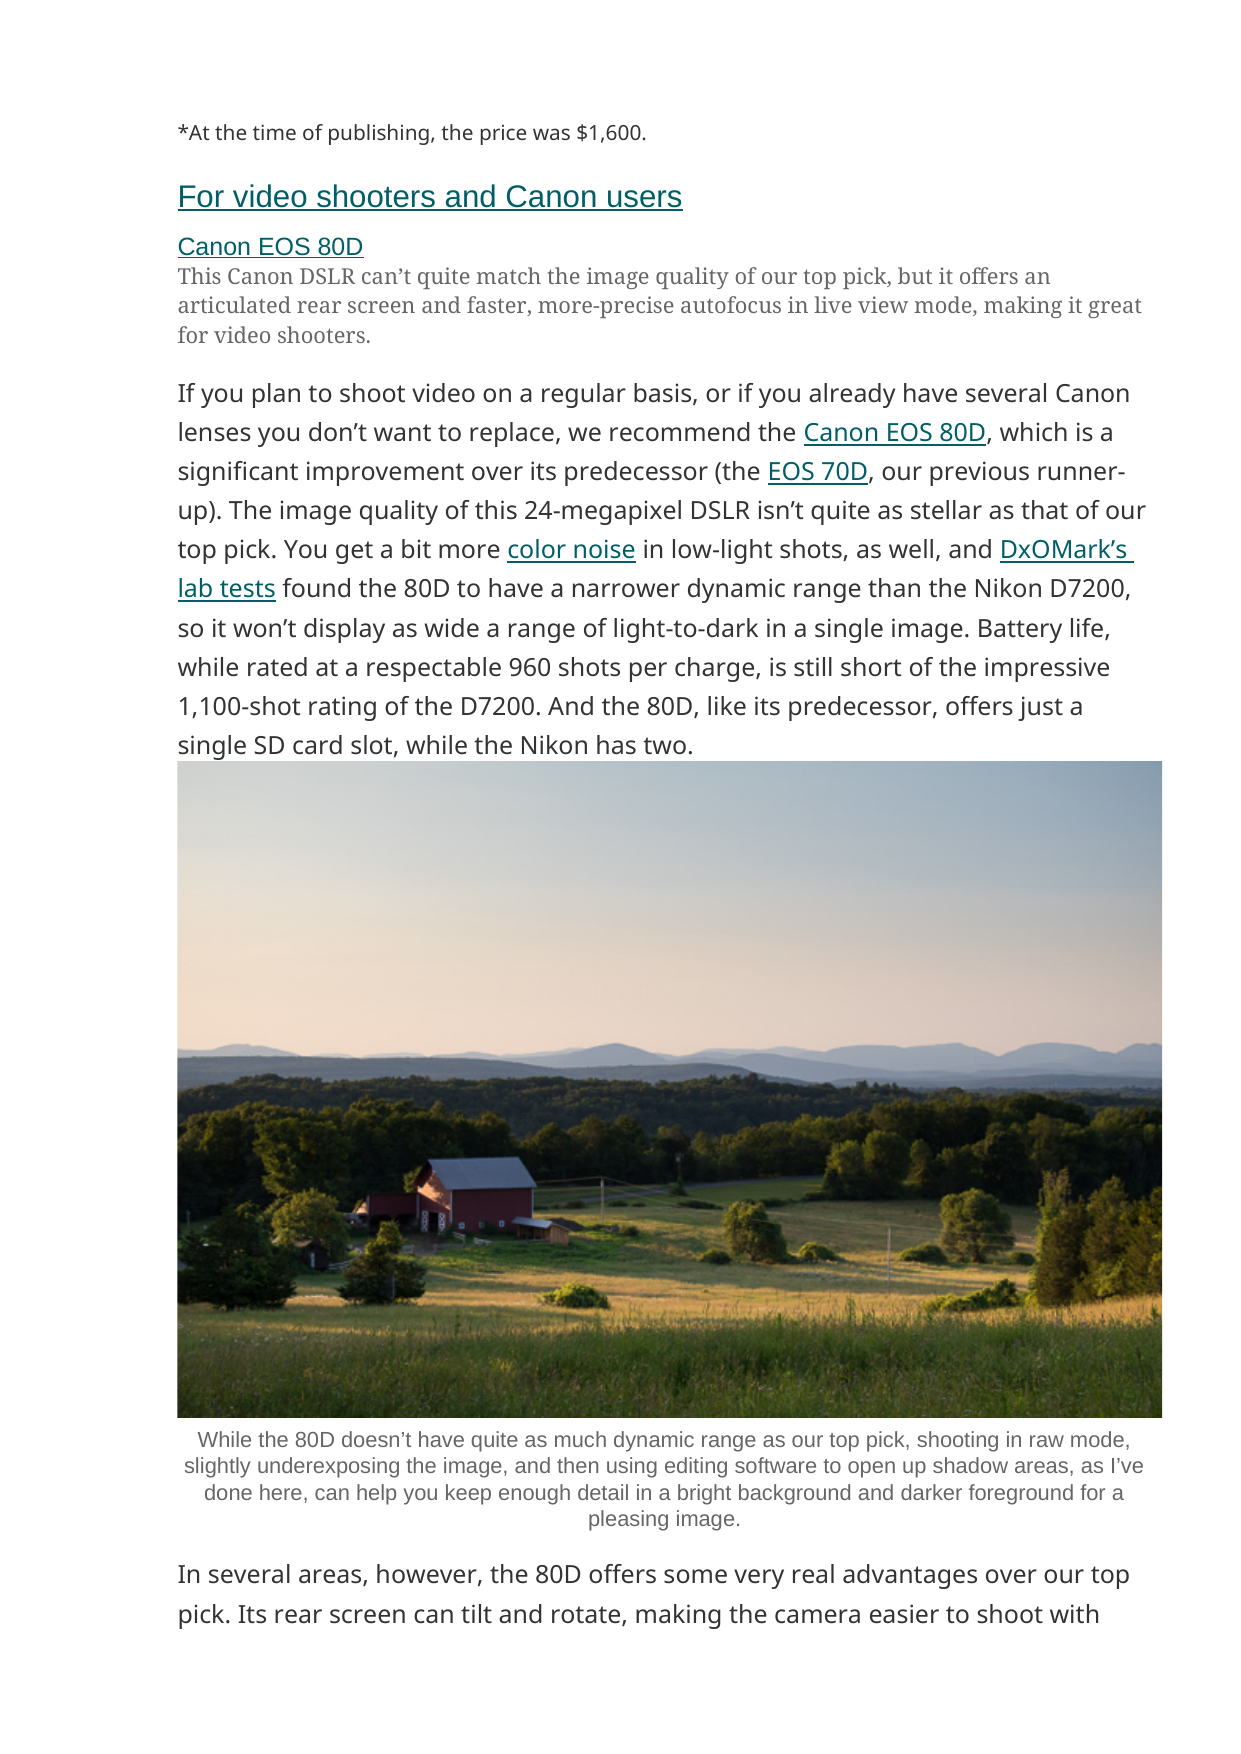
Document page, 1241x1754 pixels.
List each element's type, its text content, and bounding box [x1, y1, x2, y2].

text While the 80D doesn’t have quite as much dynamic range as our top pick, shooting in raw mode, slightly underexposing the image, and then using editing software to open up shadow areas, as I’ve done here, can help you keep enough detail in a bright background and darker foreground for a pleasing image. [177, 1425, 1152, 1531]
text *At the time of publishing, the price was $1,600. [177, 118, 1152, 147]
text This Canon DSLR can’t quite match the image quality of our top pick, but it offers an articulated rear screen and faster, more-precise autofocus in live view mode, making it great for video shooters. [177, 261, 1152, 350]
text If you plan to shoot video on a regular basis, or if you already have several Canon lenses you don’t want to replace, we recommend the Canon EOS 80D, which is a significant improvement over its predecessor (the EOS 70D, our previous runner-up). The image quality of this 24-megapixel DSLR isn’t quite as stellar as that of our top pick. You get a bit more color noise in low-light shots, as well, and DxOMark’s lab tests found the 80D to have a narrower dynamic range than the Nikon D7200, so it won’t display as wide a range of light-to-dark in a single image. Battery life, while rated at a respectable 960 shots per charge, is still short of the impressive 1,100-shot rating of the D7200. And the 80D, like its predecessor, offers just a single SD card slot, while the Nikon has two. [177, 371, 1152, 761]
text Canon EOS 80D [177, 222, 1152, 261]
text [177, 1552, 1152, 1630]
picture [177, 761, 1163, 1418]
text For video shooters and Canon users [177, 178, 1152, 214]
